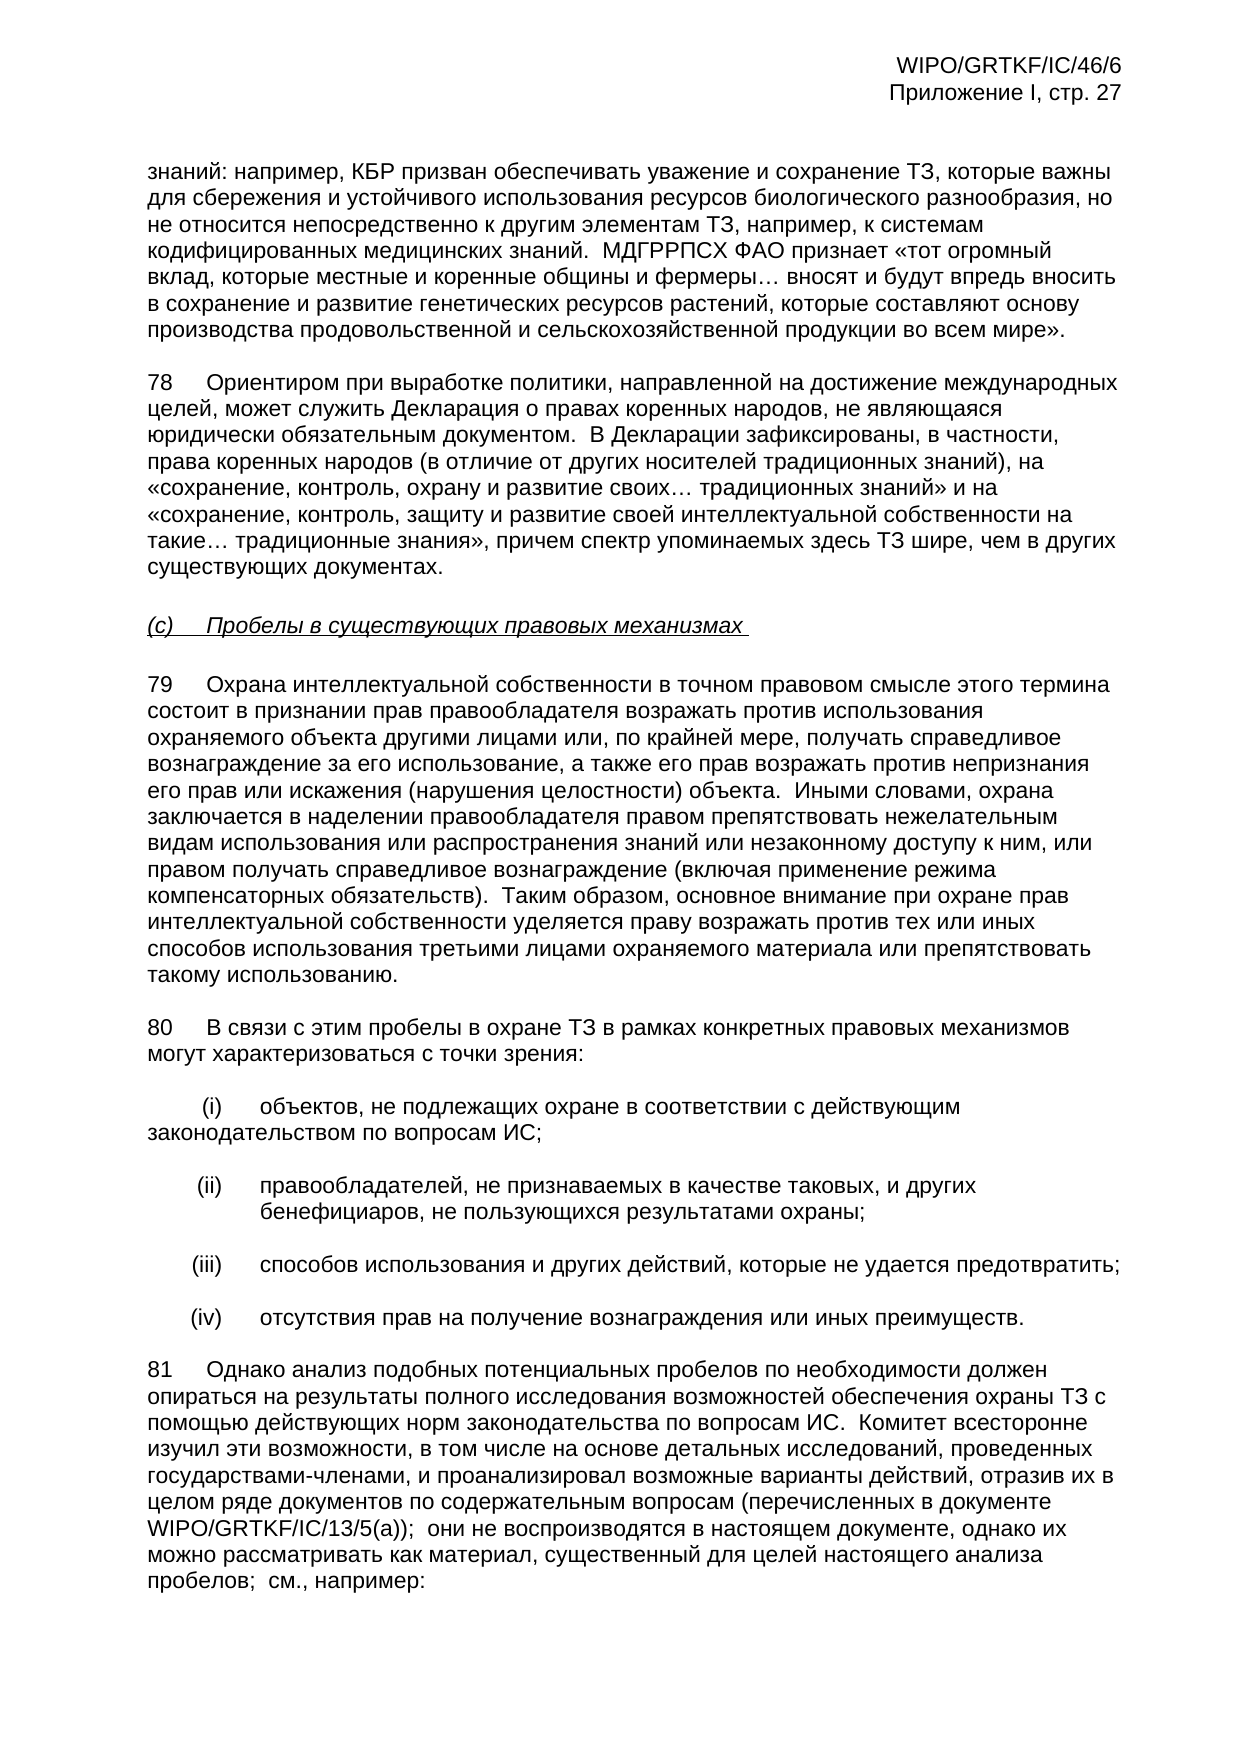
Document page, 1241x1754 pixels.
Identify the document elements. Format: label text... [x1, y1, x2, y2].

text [147, 158, 1122, 342]
text Однако анализ подобных потенциальных пробелов по необходимости должен опираться на результаты полного исследования возможностей обеспечения охраны ТЗ с помощью действующих норм законодательства по вопросам ИС. Комитет всесторонне изучил эти возможности, в том числе на основе детальных исследований, проведенных государствами-членами, и проанализировал возможные варианты действий, отразив их в целом ряде документов по содержательным вопросам (перечисленных в документе WIPO/GRTKF/IC/13/5(a)); они не воспроизводятся в настоящем документе, однако их можно рассматривать как материал, существенный для целей настоящего анализа пробелов; см., например: [147, 1356, 1122, 1593]
list отсутствия прав на получение вознаграждения или иных преимуществ. [147, 1304, 1122, 1330]
list способов использования и других действий, которые не удается предотвратить; [147, 1251, 1122, 1277]
text Охрана интеллектуальной собственности в точном правовом смысле этого термина состоит в признании прав правообладателя возражать против использования охраняемого объекта другими лицами или, по крайней мере, получать справедливое вознаграждение за его использование, а также его прав возражать против непризнания его прав или искажения (нарушения целостности) объекта. Иными словами, охрана заключается в наделении правообладателя правом препятствовать нежелательным видам использования или распространения знаний или незаконному доступу к ним, или правом получать справедливое вознаграждение (включая применение режима компенсаторных обязательств). Таким образом, основное внимание при охране прав интеллектуальной собственности уделяется праву возражать против тех или иных способов использования третьими лицами охраняемого материала или препятствовать такому использованию. [147, 671, 1122, 987]
text Ориентиром при выработке политики, направленной на достижение международных целей, может служить Декларация о правах коренных народов, не являющаяся юридически обязательным документом. В Декларации зафиксированы, в частности, права коренных народов (в отличие от других носителей традиционных знаний), на «сохранение, контроль, охрану и развитие своих… традиционных знаний» и на «сохранение, контроль, защиту и развитие своей интеллектуальной собственности на такие… традиционные знания», причем спектр упоминаемых здесь ТЗ шире, чем в других существующих документах. [147, 369, 1122, 579]
list правообладателей, не признаваемых в качестве таковых, и других бенефициаров, не пользующихся результатами охраны; [222, 1172, 1122, 1224]
subtitle (c) Пробелы в существующих правовых механизмах [147, 612, 1122, 638]
list объектов, не подлежащих охране в соответствии с действующим законодательством по вопросам ИС; [147, 1093, 1122, 1146]
text В связи с этим пробелы в охране ТЗ в рамках конкретных правовых механизмов могут характеризоваться с точки зрения: [147, 1014, 1122, 1066]
